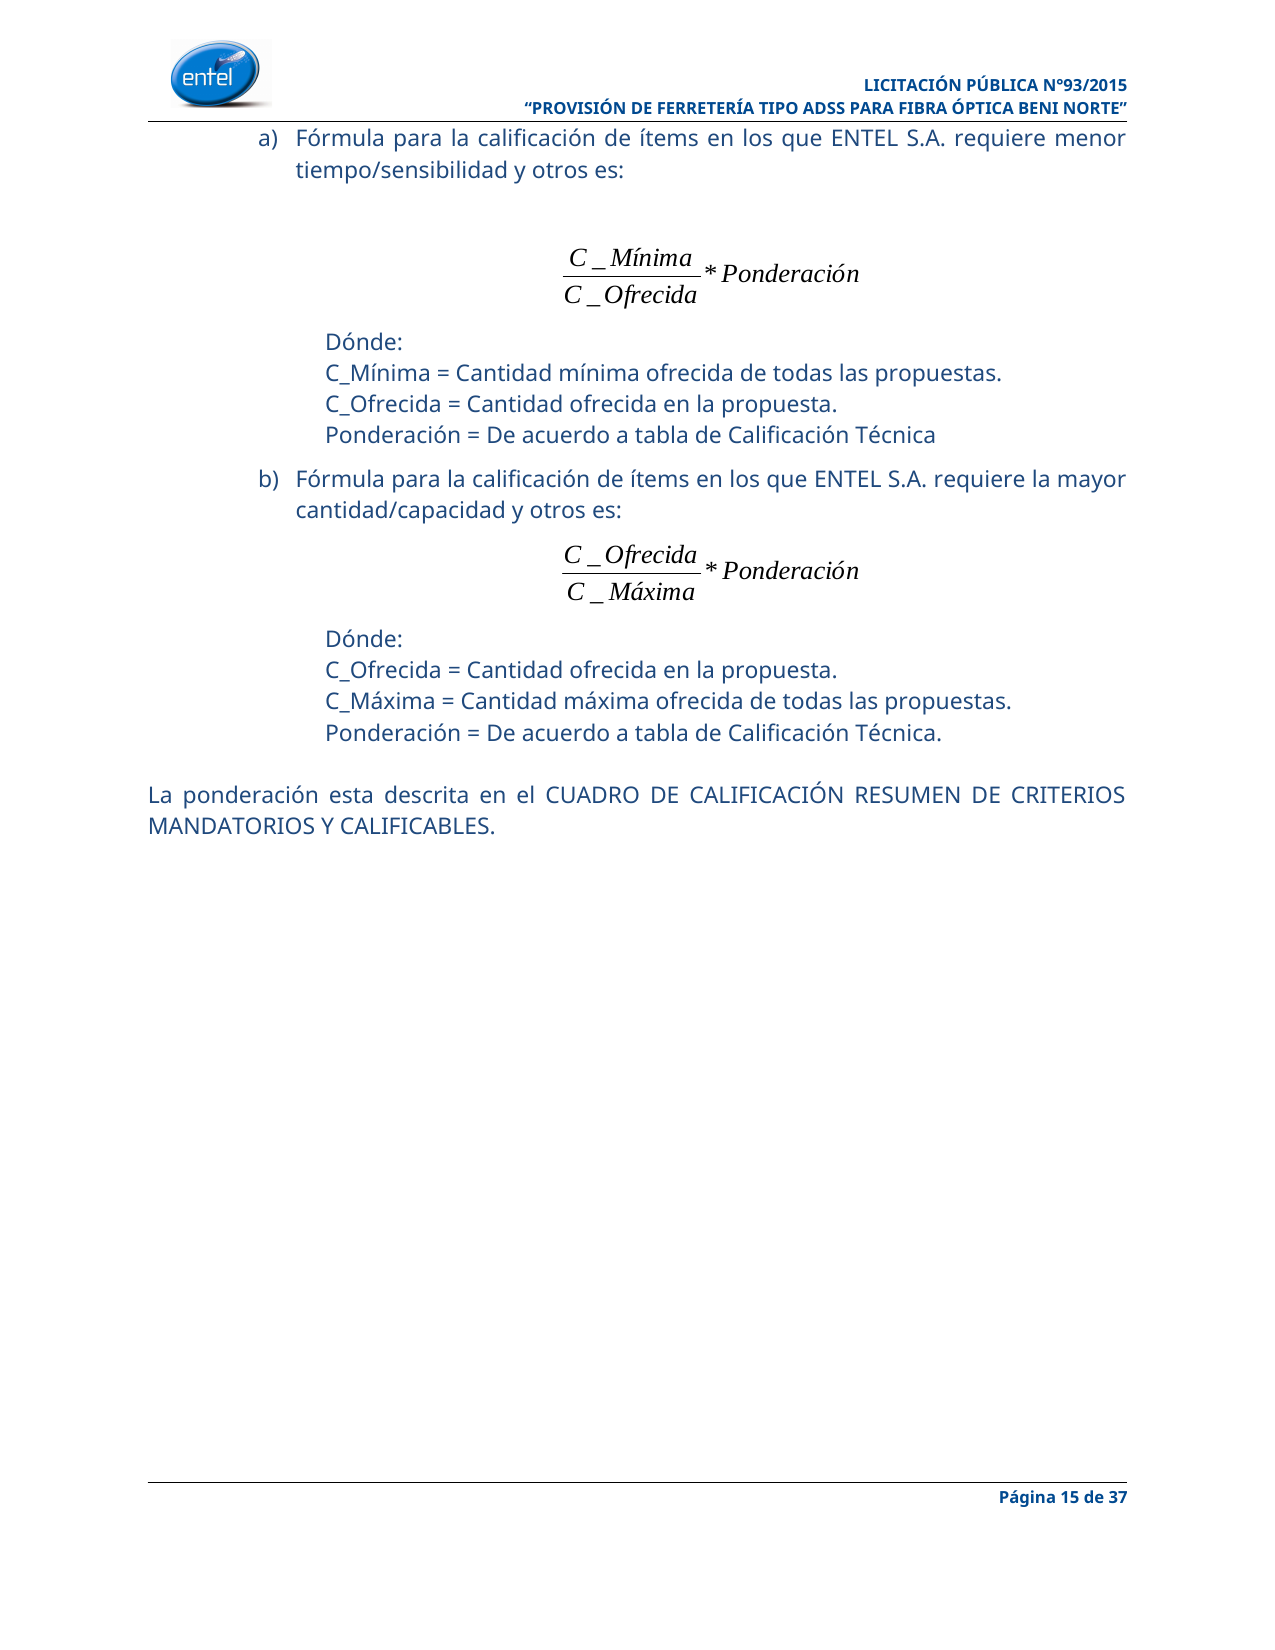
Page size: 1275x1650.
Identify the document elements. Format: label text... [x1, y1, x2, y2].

list Dónde: [318, 326, 1127, 357]
list C_Ofrecida = Cantidad ofrecida en la propuesta. [325, 388, 1127, 419]
text La ponderación esta descrita en el CUADRO DE CALIFICACIÓN RESUMEN DE CRITERIOS MANDATORIOS Y CALIFICABLES. [148, 779, 1127, 842]
list Fórmula para la calificación de ítems en los que ENTEL S.A. requiere menor tiempo/sensibilidad y otros es: [258, 122, 1127, 185]
list C_Ofrecida = Cantidad ofrecida en la propuesta. [325, 654, 1127, 685]
picture [170, 39, 273, 108]
list Fórmula para la calificación de ítems en los que ENTEL S.A. requiere la mayor cantidad/capacidad y otros es: [258, 463, 1127, 526]
list C_Máxima = Cantidad máxima ofrecida de todas las propuestas. [325, 685, 1127, 717]
list C_Mínima = Cantidad mínima ofrecida de todas las propuestas. [325, 357, 1127, 388]
list Ponderación = De acuerdo a tabla de Calificación Técnica [325, 419, 1127, 451]
list Dónde: [318, 623, 1127, 654]
list Ponderación = De acuerdo a tabla de Calificación Técnica. [325, 717, 1127, 748]
